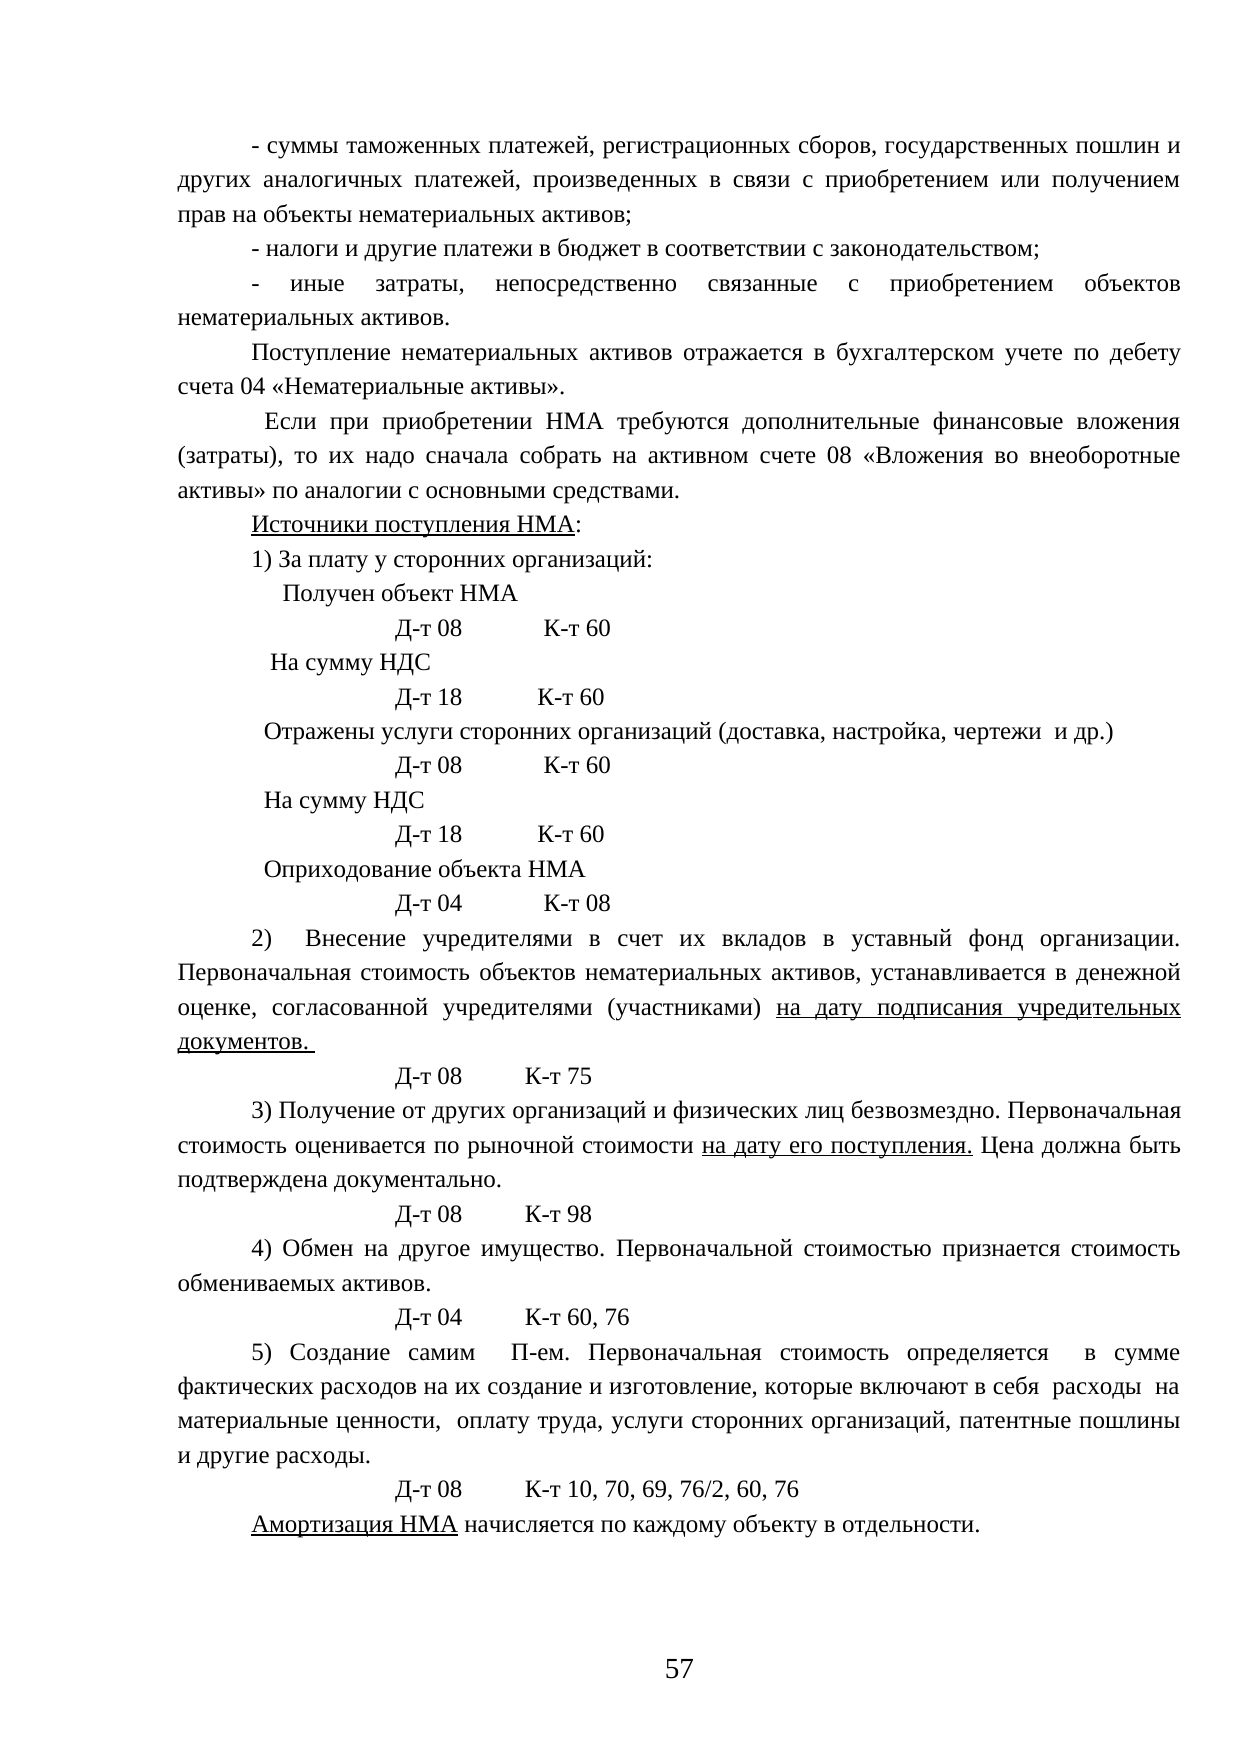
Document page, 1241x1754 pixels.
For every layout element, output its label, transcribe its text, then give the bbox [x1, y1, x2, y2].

text - налоги и другие платежи в бюджет в соответствии с законодательством; [177, 233, 1181, 262]
text Получен объект НМА [177, 578, 1181, 607]
text Д-т 08 К-т 75 [177, 1061, 1181, 1089]
text Д-т 08 К-т 98 [177, 1199, 1181, 1227]
text На сумму НДС [177, 785, 1181, 814]
text Д-т 08 К-т 10, 70, 69, 76/2, 60, 76 [177, 1474, 1181, 1503]
text 4) Обмен на другое имущество. Первоначальной стоимостью признается стоимость обмениваемых активов. [177, 1233, 1181, 1296]
text На сумму НДС [177, 647, 1181, 676]
text Поступление нематериальных активов отражается в бухгалтерском учете по дебету счета 04 «Нематериальные активы». [177, 337, 1181, 400]
text Д-т 18 К-т 60 [177, 682, 1181, 710]
text Д-т 08 К-т 60 [177, 751, 1181, 779]
text Источники поступления НМА: [177, 509, 1181, 538]
text 5) Создание самим П-ем. Первоначальная стоимость определяется в сумме фактических расходов на их создание и изготовление, которые включают в себя расходы на материальные ценности, оплату труда, услуги сторонних организаций, патентные пошлины и другие расходы. [177, 1337, 1181, 1469]
text Д-т 18 К-т 60 [177, 819, 1181, 848]
text Д-т 04 К-т 60, 76 [177, 1302, 1181, 1331]
text Оприходование объекта НМА [177, 854, 1181, 883]
text Д-т 08 К-т 60 [177, 613, 1181, 641]
text - иные затраты, непосредственно связанные с приобретением объектов нематериальных активов. [177, 268, 1181, 331]
text Д-т 04 К-т 08 [177, 888, 1181, 917]
text 3) Получение от других организаций и физических лиц безвозмездно. Первоначальная стоимость оценивается по рыночной стоимости на дату его поступления. Цена должна быть подтверждена документально. [177, 1095, 1181, 1193]
text 2) Внесение учредителями в счет их вкладов в уставный фонд организации. Первоначальная стоимость объектов нематериальных активов, устанавливается в денежной оценке, согласованной учредителями (участниками) на дату подписания учредительных документов. [177, 923, 1181, 1055]
text - суммы таможенных платежей, регистрационных сборов, государственных пошлин и других аналогичных платежей, произведенных в связи с приобретением или получением прав на объекты нематериальных активов; [177, 130, 1181, 228]
text Отражены услуги сторонних организаций (доставка, настройка, чертежи и др.) [177, 716, 1181, 745]
text Если при приобретении НМА требуются дополнительные финансовые вложения (затраты), то их надо сначала собрать на активном счете 08 «Вложения во внеоборотные активы» по аналогии с основными средствами. [177, 406, 1181, 503]
text 1) За плату у сторонних организаций: [177, 544, 1181, 572]
text Амортизация НМА начисляется по каждому объекту в отдельности. [177, 1509, 1181, 1538]
